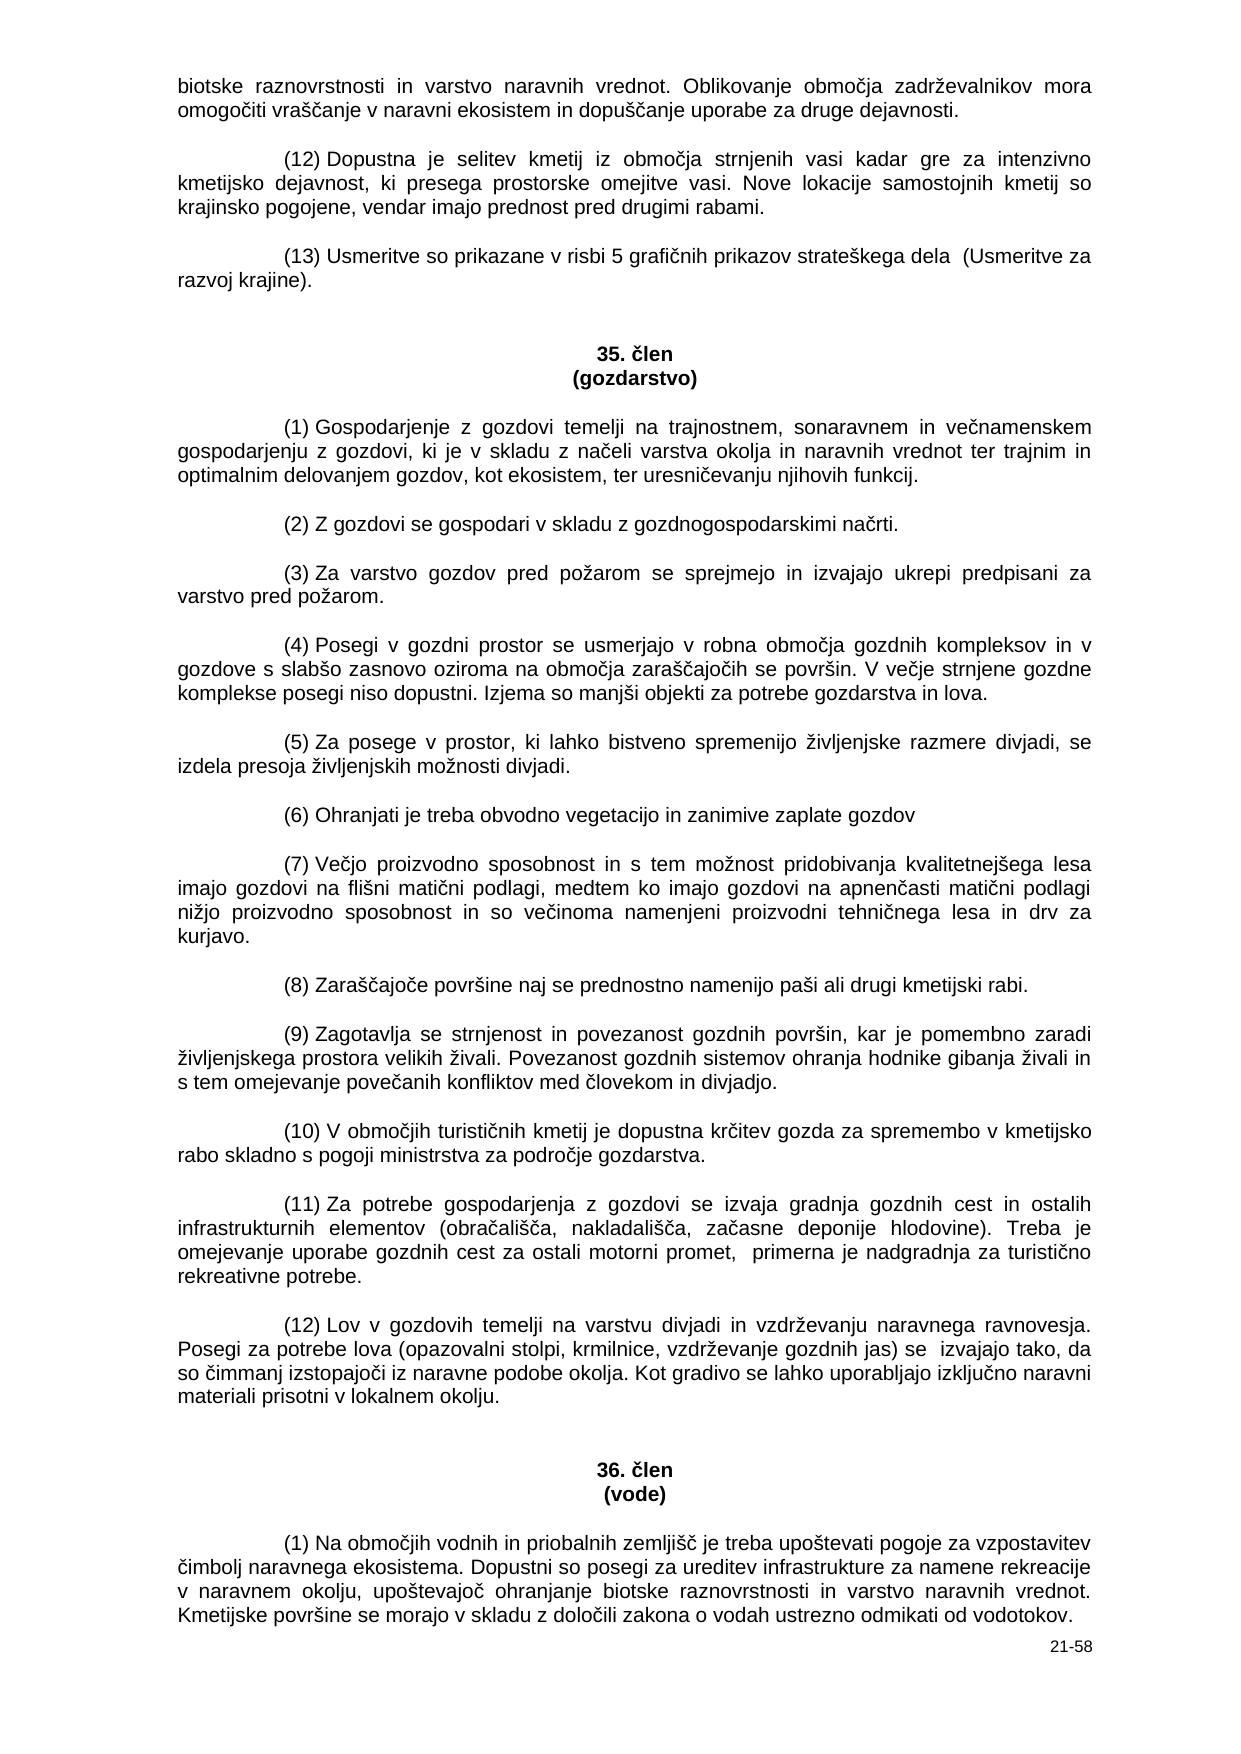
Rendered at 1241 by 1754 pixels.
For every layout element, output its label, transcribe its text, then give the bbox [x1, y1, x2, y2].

list Dopustna je selitev kmetij iz območja strnjenih vasi kadar gre za intenzivno kmetijsko dejavnost, ki presega prostorske omejitve vasi. Nove lokacije samostojnih kmetij so krajinsko pogojene, vendar imajo prednost pred drugimi rabami. [177, 147, 1092, 219]
list V območjih turističnih kmetij je dopustna krčitev gozda za spremembo v kmetijsko rabo skladno s pogoji ministrstva za področje gozdarstva. [177, 1119, 1092, 1167]
list Posegi v gozdni prostor se usmerjajo v robna območja gozdnih kompleksov in v gozdove s slabšo zasnovo oziroma na območja zaraščajočih se površin. V večje strnjene gozdne komplekse posegi niso dopustni. Izjema so manjši objekti za potrebe gozdarstva in lova. [177, 633, 1092, 705]
list Zagotavlja se strnjenost in povezanost gozdnih površin, kar je pomembno zaradi življenjskega prostora velikih živali. Povezanost gozdnih sistemov ohranja hodnike gibanja živali in s tem omejevanje povečanih konfliktov med človekom in divjadjo. [177, 1022, 1092, 1094]
list Za varstvo gozdov pred požarom se sprejmejo in izvajajo ukrepi predpisani za varstvo pred požarom. [177, 560, 1092, 608]
list člen (vode) [177, 1458, 1092, 1506]
list Ohranjati je treba obvodno vegetacijo in zanimive zaplate gozdov [177, 803, 1092, 827]
list Za potrebe gospodarjenja z gozdovi se izvaja gradnja gozdnih cest in ostalih infrastrukturnih elementov (obračališča, nakladališča, začasne deponije hlodovine). Treba je omejevanje uporabe gozdnih cest za ostali motorni promet, primerna je nadgradnja za turistično rekreativne potrebe. [177, 1192, 1092, 1287]
list Lov v gozdovih temelji na varstvu divjadi in vzdrževanju naravnega ravnovesja. Posegi za potrebe lova (opazovalni stolpi, krmilnice, vzdrževanje gozdnih jas) se izvajajo tako, da so čimmanj izstopajoči iz naravne podobe okolja. Kot gradivo se lahko uporabljajo izključno naravni materiali prisotni v lokalnem okolju. [177, 1312, 1092, 1408]
list člen (gozdarstvo) [177, 342, 1092, 389]
list Večjo proizvodno sposobnost in s tem možnost pridobivanja kvalitetnejšega lesa imajo gozdovi na flišni matični podlagi, medtem ko imajo gozdovi na apnenčasti matični podlagi nižjo proizvodno sposobnost in so večinoma namenjeni proizvodni tehničnega lesa in drv za kurjavo. [177, 852, 1092, 948]
list Za posege v prostor, ki lahko bistveno spremenijo življenjske razmere divjadi, se izdela presoja življenjskih možnosti divjadi. [177, 730, 1092, 778]
list Z gozdovi se gospodari v skladu z gozdnogospodarskimi načrti. [177, 511, 1092, 535]
list Zaraščajoče površine naj se prednostno namenijo paši ali drugi kmetijski rabi. [177, 973, 1092, 997]
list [177, 74, 1092, 122]
list Na območjih vodnih in priobalnih zemljišč je treba upoštevati pogoje za vzpostavitev čimbolj naravnega ekosistema. Dopustni so posegi za ureditev infrastrukture za namene rekreacije v naravnem okolju, upoštevajoč ohranjanje biotske raznovrstnosti in varstvo naravnih vrednot. Kmetijske površine se morajo v skladu z določili zakona o vodah ustrezno odmikati od vodotokov. [177, 1531, 1092, 1627]
list Gospodarjenje z gozdovi temelji na trajnostnem, sonaravnem in večnamenskem gospodarjenju z gozdovi, ki je v skladu z načeli varstva okolja in naravnih vrednot ter trajnim in optimalnim delovanjem gozdov, kot ekosistem, ter uresničevanju njihovih funkcij. [177, 414, 1092, 486]
list Usmeritve so prikazane v risbi 5 grafičnih prikazov strateškega dela (Usmeritve za razvoj krajine). [177, 244, 1092, 292]
